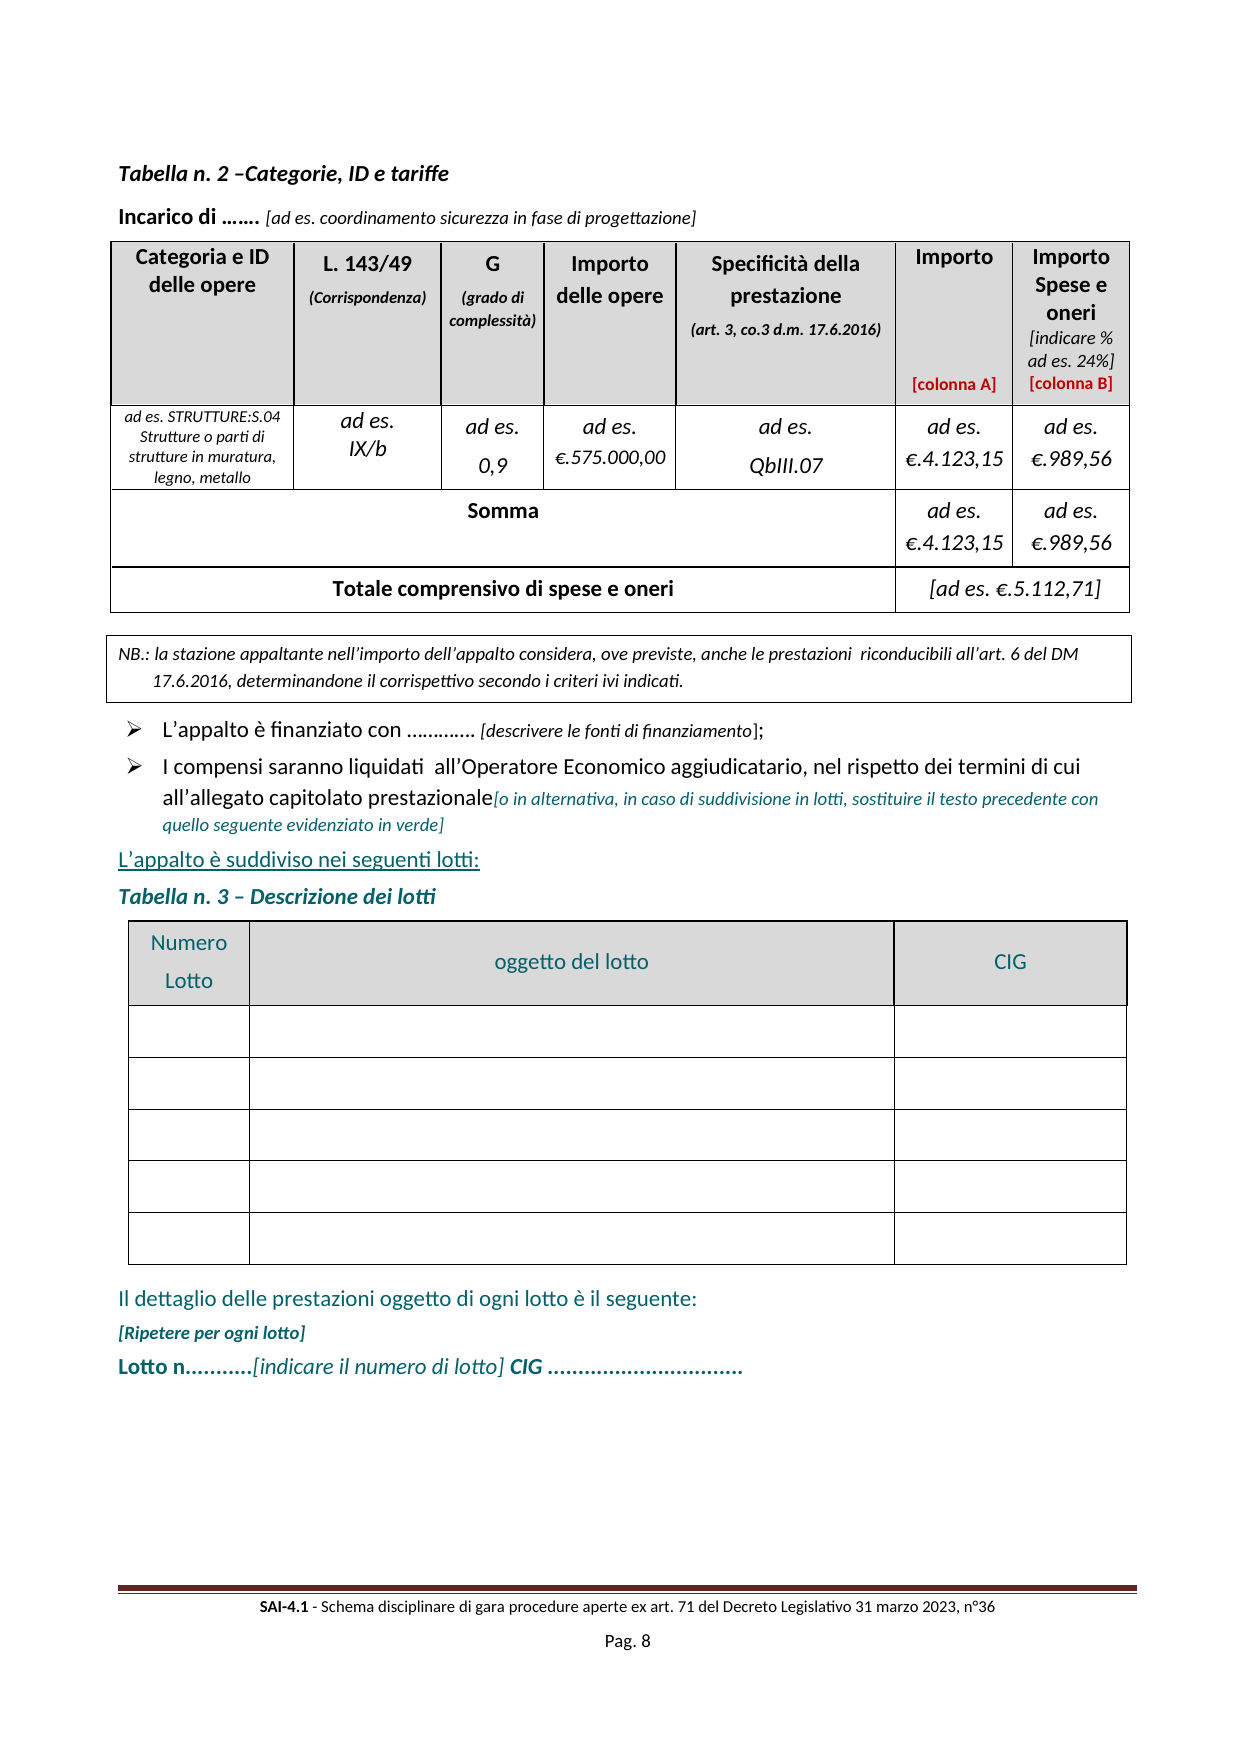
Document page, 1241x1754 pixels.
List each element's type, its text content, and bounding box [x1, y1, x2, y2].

table_header Numero Lotto [129, 922, 249, 1005]
table_cell ad es. €.4.123,15 [896, 490, 1012, 566]
table_header oggetto del lotto [250, 922, 893, 1005]
table_cell ad es. IX/b [294, 406, 441, 489]
table_cell [129, 1213, 249, 1264]
text Incarico di ……. [ad es. coordinamento sicurezza in fase di progettazione] [118, 202, 1137, 230]
table_cell [895, 1213, 1126, 1264]
table_cell [129, 1110, 249, 1160]
table_header Categoria e ID delle opere [112, 242, 294, 404]
table_header L. 143/49 (Corrispondenza) [295, 242, 441, 404]
table_cell ad es. STRUTTURE:S.04 Strutture o parti di strutture in muratura, legno, metallo [111, 406, 293, 489]
table_cell [895, 1110, 1126, 1160]
table_cell [250, 1110, 894, 1160]
table_header Importo [colonna A] [896, 242, 1012, 404]
list I compensi saranno liquidati all’Operatore Economico aggiudicatario, nel rispetto dei termini di cui all’allegato capitolato prestazionale[o in alternativa, in caso di suddivisione in lotti, sostituire il testo precedente con quello seguente evidenziato in verde] [125, 752, 1137, 836]
table_cell [129, 1006, 249, 1057]
table_cell ad es. €.989,56 [1013, 406, 1129, 489]
table_header Specificità della prestazione (art. 3, co.3 d.m. 17.6.2016) [677, 242, 895, 404]
table_header G (grado di complessità) [442, 242, 544, 404]
table_cell [250, 1006, 894, 1057]
table_cell ad es. €.989,56 [1013, 490, 1129, 566]
text Tabella n. 2 –Categorie, ID e tariffe [118, 159, 1137, 187]
table_cell [129, 1058, 249, 1108]
table_cell [895, 1161, 1126, 1212]
table_cell [250, 1213, 894, 1264]
table_cell [250, 1161, 894, 1212]
list L’appalto è finanziato con …………. [descrivere le fonti di finanziamento]; [125, 715, 1137, 743]
text Tabella n. 3 – Descrizione dei lotti [118, 882, 1137, 910]
table_cell [895, 1006, 1126, 1057]
table_header Importo delle opere [545, 242, 676, 404]
text Lotto n...........[indicare il numero di lotto] CIG ................................ [118, 1352, 1137, 1380]
text [Ripetere per ogni lotto] [118, 1321, 1137, 1344]
text Il dettaglio delle prestazioni oggetto di ogni lotto è il seguente: [118, 1284, 1137, 1312]
table_cell [250, 1058, 894, 1108]
table_cell [ad es. €.5.112,71] [896, 568, 1129, 612]
table_cell [895, 1058, 1126, 1108]
table_cell Somma [111, 490, 895, 566]
table_cell ad es. 0,9 [442, 406, 543, 489]
table_cell [129, 1161, 249, 1212]
table_header NB.: la stazione appaltante nell’importo dell’appalto considera, ove previste, anche le prestazioni riconducibili all’art. 6 del DM 17.6.2016, determinandone il corrispettivo secondo i criteri ivi indicati. [107, 636, 1131, 702]
table_header Importo Spese e oneri [indicare % ad es. 24%] [colonna B] [1013, 242, 1129, 404]
table_cell ad es. €.575.000,00 [544, 406, 675, 489]
table_cell ad es. €.4.123,15 [896, 406, 1012, 489]
table_cell Totale comprensivo di spese e oneri [111, 567, 895, 612]
table_header CIG [895, 922, 1126, 1005]
text L’appalto è suddiviso nei seguenti lotti: [118, 845, 1137, 873]
table_cell ad es. QbIII.07 [676, 406, 895, 489]
